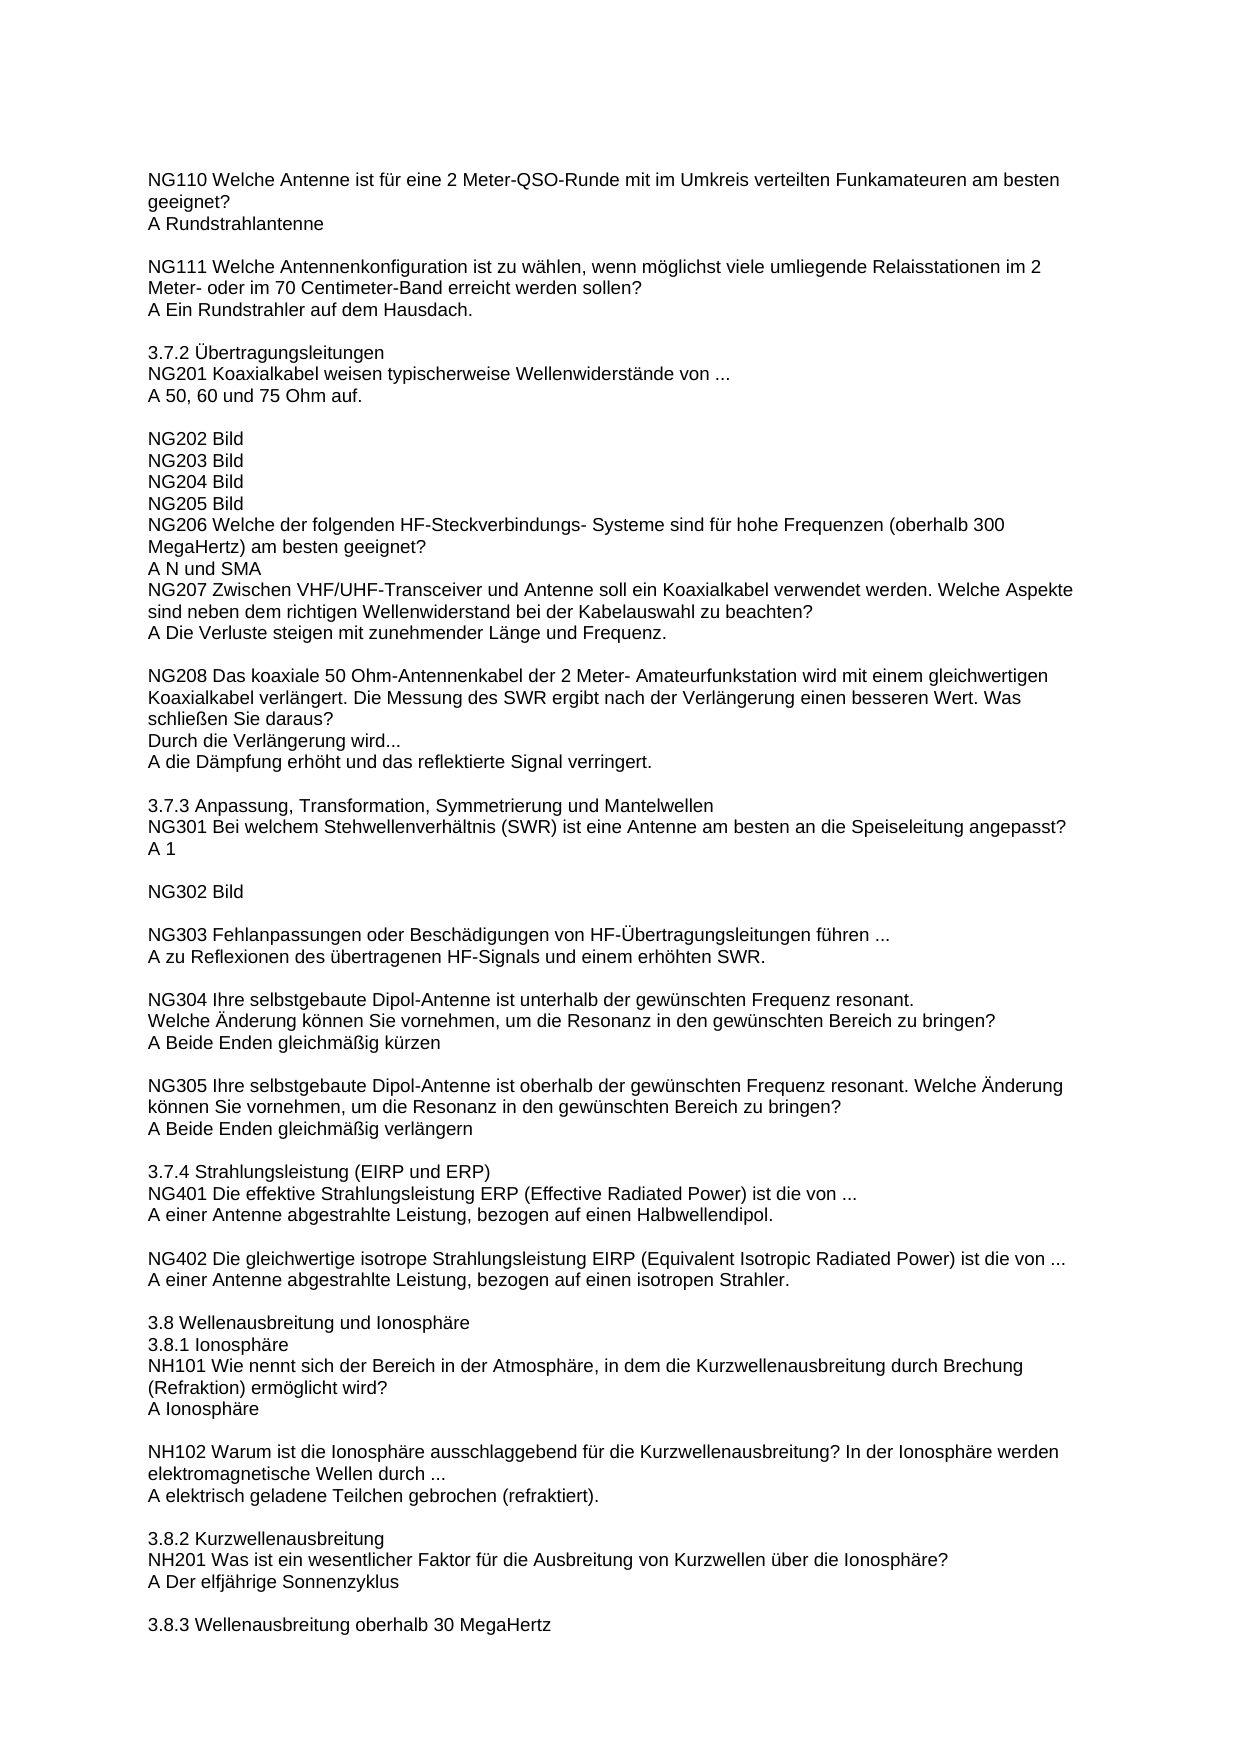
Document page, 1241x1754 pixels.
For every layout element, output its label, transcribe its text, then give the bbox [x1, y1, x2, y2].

text NG202 Bild [148, 428, 1093, 449]
text NG204 Bild [148, 471, 1093, 493]
text NG302 Bild [148, 881, 1093, 902]
text A einer Antenne abgestrahlte Leistung, bezogen auf einen isotropen Strahler. [148, 1269, 1093, 1290]
text 3.8.1 Ionosphäre [148, 1333, 1093, 1355]
text A Der elfjährige Sonnenzyklus [148, 1571, 1093, 1592]
text A Beide Enden gleichmäßig kürzen [148, 1032, 1093, 1053]
text NG110 Welche Antenne ist für eine 2 Meter-QSO-Runde mit im Umkreis verteilten Funkamateuren am besten geeignet? [148, 169, 1093, 212]
text NH101 Wie nennt sich der Bereich in der Atmosphäre, in dem die Kurzwellenausbreitung durch Brechung (Refraktion) ermöglicht wird? [148, 1355, 1093, 1398]
text NG207 Zwischen VHF/UHF-Transceiver und Antenne soll ein Koaxialkabel verwendet werden. Welche Aspekte sind neben dem richtigen Wellenwiderstand bei der Kabelauswahl zu beachten? [148, 579, 1093, 622]
text A Ionosphäre [148, 1398, 1093, 1420]
text A elektrisch geladene Teilchen gebrochen (refraktiert). [148, 1484, 1093, 1506]
text NG402 Die gleichwertige isotrope Strahlungsleistung EIRP (Equivalent Isotropic Radiated Power) ist die von ... [148, 1247, 1093, 1269]
text A Beide Enden gleichmäßig verlängern [148, 1118, 1093, 1139]
text 3.7.3 Anpassung, Transformation, Symmetrierung und Mantelwellen [148, 794, 1093, 816]
text 3.8 Wellenausbreitung und Ionosphäre [148, 1312, 1093, 1333]
text NG205 Bild [148, 493, 1093, 514]
text NG305 Ihre selbstgebaute Dipol-Antenne ist oberhalb der gewünschten Frequenz resonant. Welche Änderung können Sie vornehmen, um die Resonanz in den gewünschten Bereich zu bringen? [148, 1075, 1093, 1118]
text NG111 Welche Antennenkonfiguration ist zu wählen, wenn möglichst viele umliegende Relaisstationen im 2 Meter- oder im 70 Centimeter-Band erreicht werden sollen? [148, 255, 1093, 298]
text Durch die Verlängerung wird... [148, 730, 1093, 751]
text NG206 Welche der folgenden HF-Steckverbindungs- Systeme sind für hohe Frequenzen (oberhalb 300 MegaHertz) am besten geeignet? [148, 514, 1093, 557]
text A die Dämpfung erhöht und das reflektierte Signal verringert. [148, 751, 1093, 773]
text A Die Verluste steigen mit zunehmender Länge und Frequenz. [148, 622, 1093, 643]
text NG303 Fehlanpassungen oder Beschädigungen von HF-Übertragungsleitungen führen ... [148, 924, 1093, 945]
text A Ein Rundstrahler auf dem Hausdach. [148, 298, 1093, 320]
text A 1 [148, 838, 1093, 859]
text NH201 Was ist ein wesentlicher Faktor für die Ausbreitung von Kurzwellen über die Ionosphäre? [148, 1549, 1093, 1571]
text 3.7.4 Strahlungsleistung (EIRP und ERP) [148, 1161, 1093, 1183]
text 3.8.2 Kurzwellenausbreitung [148, 1528, 1093, 1549]
text A einer Antenne abgestrahlte Leistung, bezogen auf einen Halbwellendipol. [148, 1204, 1093, 1226]
text A 50, 60 und 75 Ohm auf. [148, 385, 1093, 406]
text A N und SMA [148, 557, 1093, 579]
text A zu Reflexionen des übertragenen HF-Signals und einem erhöhten SWR. [148, 945, 1093, 967]
text Welche Änderung können Sie vornehmen, um die Resonanz in den gewünschten Bereich zu bringen? [148, 1010, 1093, 1032]
text NG203 Bild [148, 449, 1093, 471]
text NG304 Ihre selbstgebaute Dipol-Antenne ist unterhalb der gewünschten Frequenz resonant. [148, 988, 1093, 1010]
text 3.7.2 Übertragungsleitungen [148, 342, 1093, 363]
text NH102 Warum ist die Ionosphäre ausschlaggebend für die Kurzwellenausbreitung? In der Ionosphäre werden elektromagnetische Wellen durch ... [148, 1441, 1093, 1484]
text A Rundstrahlantenne [148, 212, 1093, 234]
text NG201 Koaxialkabel weisen typischerweise Wellenwiderstände von ... [148, 363, 1093, 385]
text NG208 Das koaxiale 50 Ohm-Antennenkabel der 2 Meter- Amateurfunkstation wird mit einem gleichwertigen Koaxialkabel verlängert. Die Messung des SWR ergibt nach der Verlängerung einen besseren Wert. Was schließen Sie daraus? [148, 665, 1093, 730]
text 3.8.3 Wellenausbreitung oberhalb 30 MegaHertz [148, 1614, 1093, 1635]
text NG301 Bei welchem Stehwellenverhältnis (SWR) ist eine Antenne am besten an die Speiseleitung angepasst? [148, 816, 1093, 838]
text NG401 Die effektive Strahlungsleistung ERP (Effective Radiated Power) ist die von ... [148, 1183, 1093, 1204]
